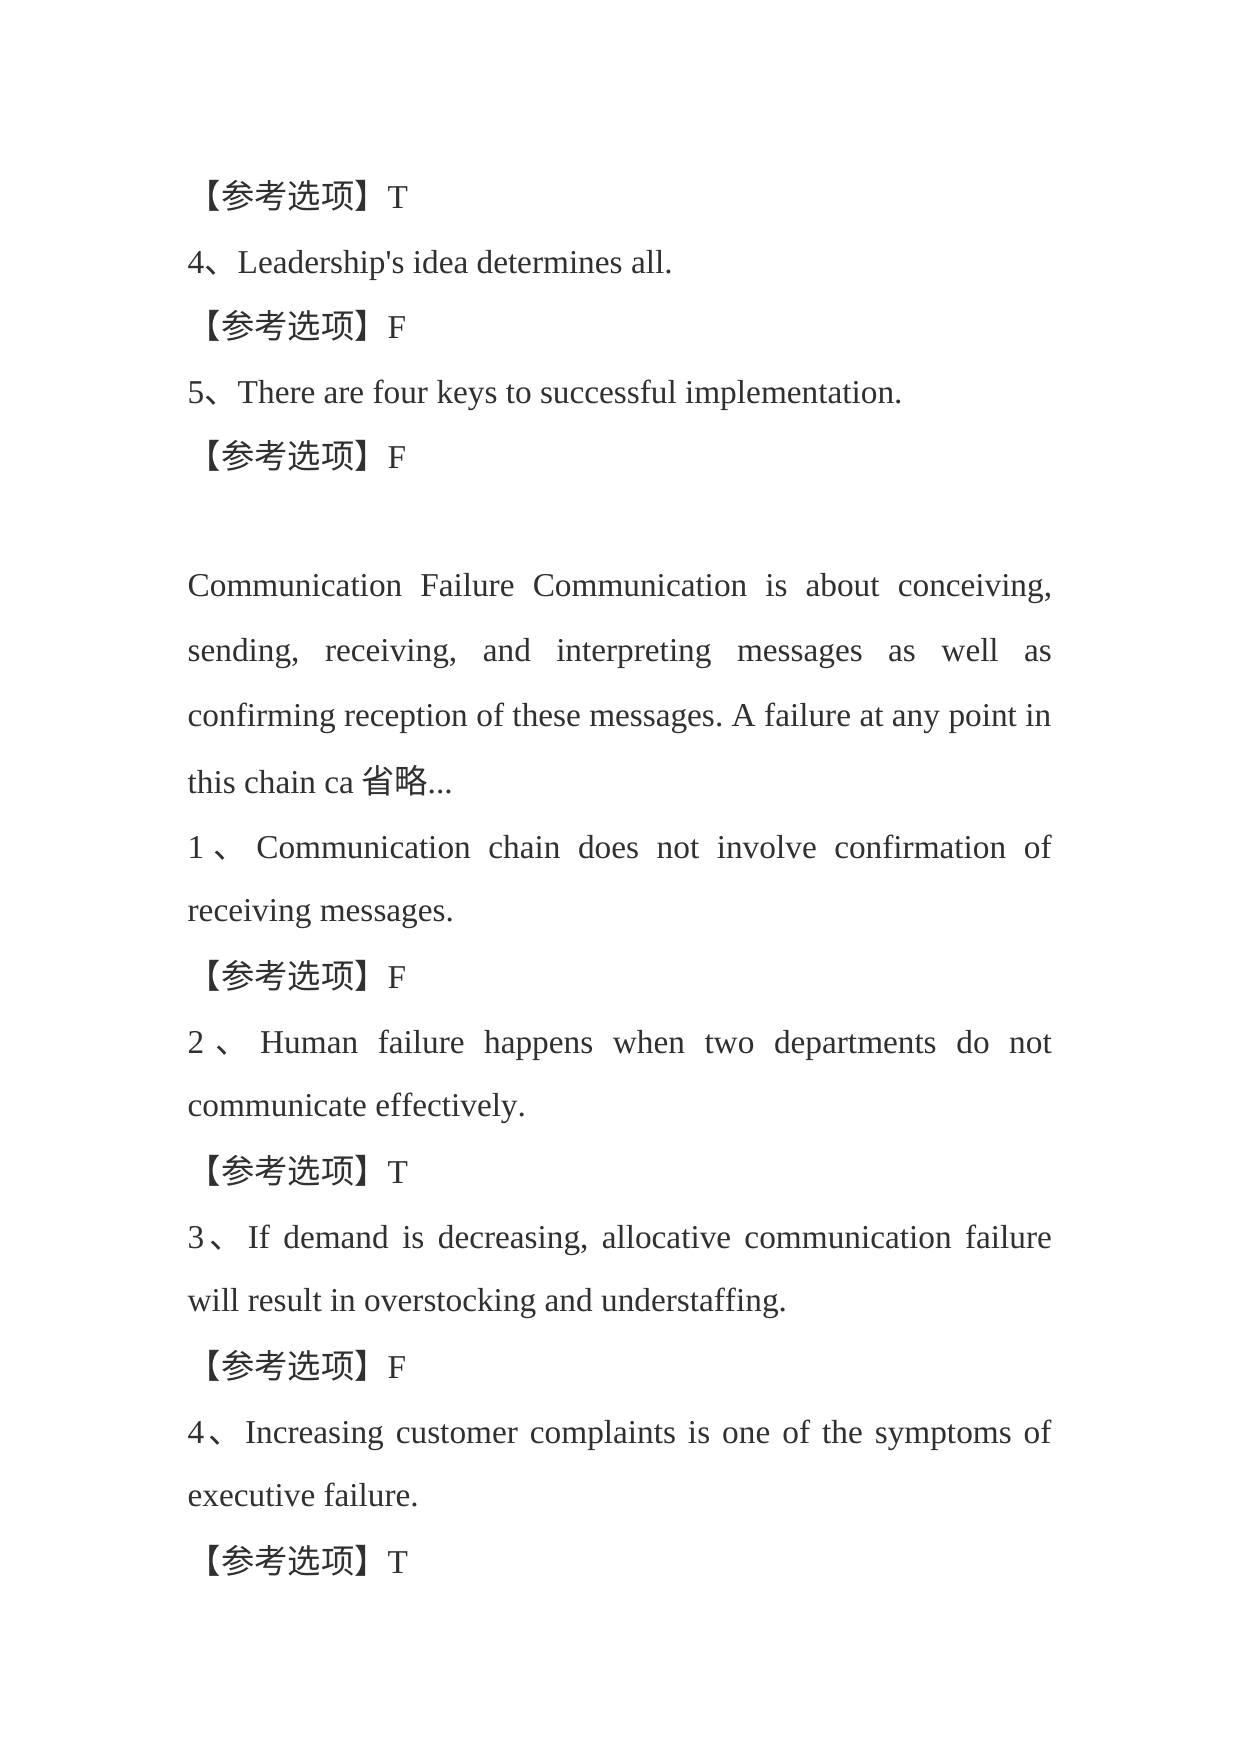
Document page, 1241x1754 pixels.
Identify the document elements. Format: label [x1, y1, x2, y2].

text [187, 162, 1053, 1592]
